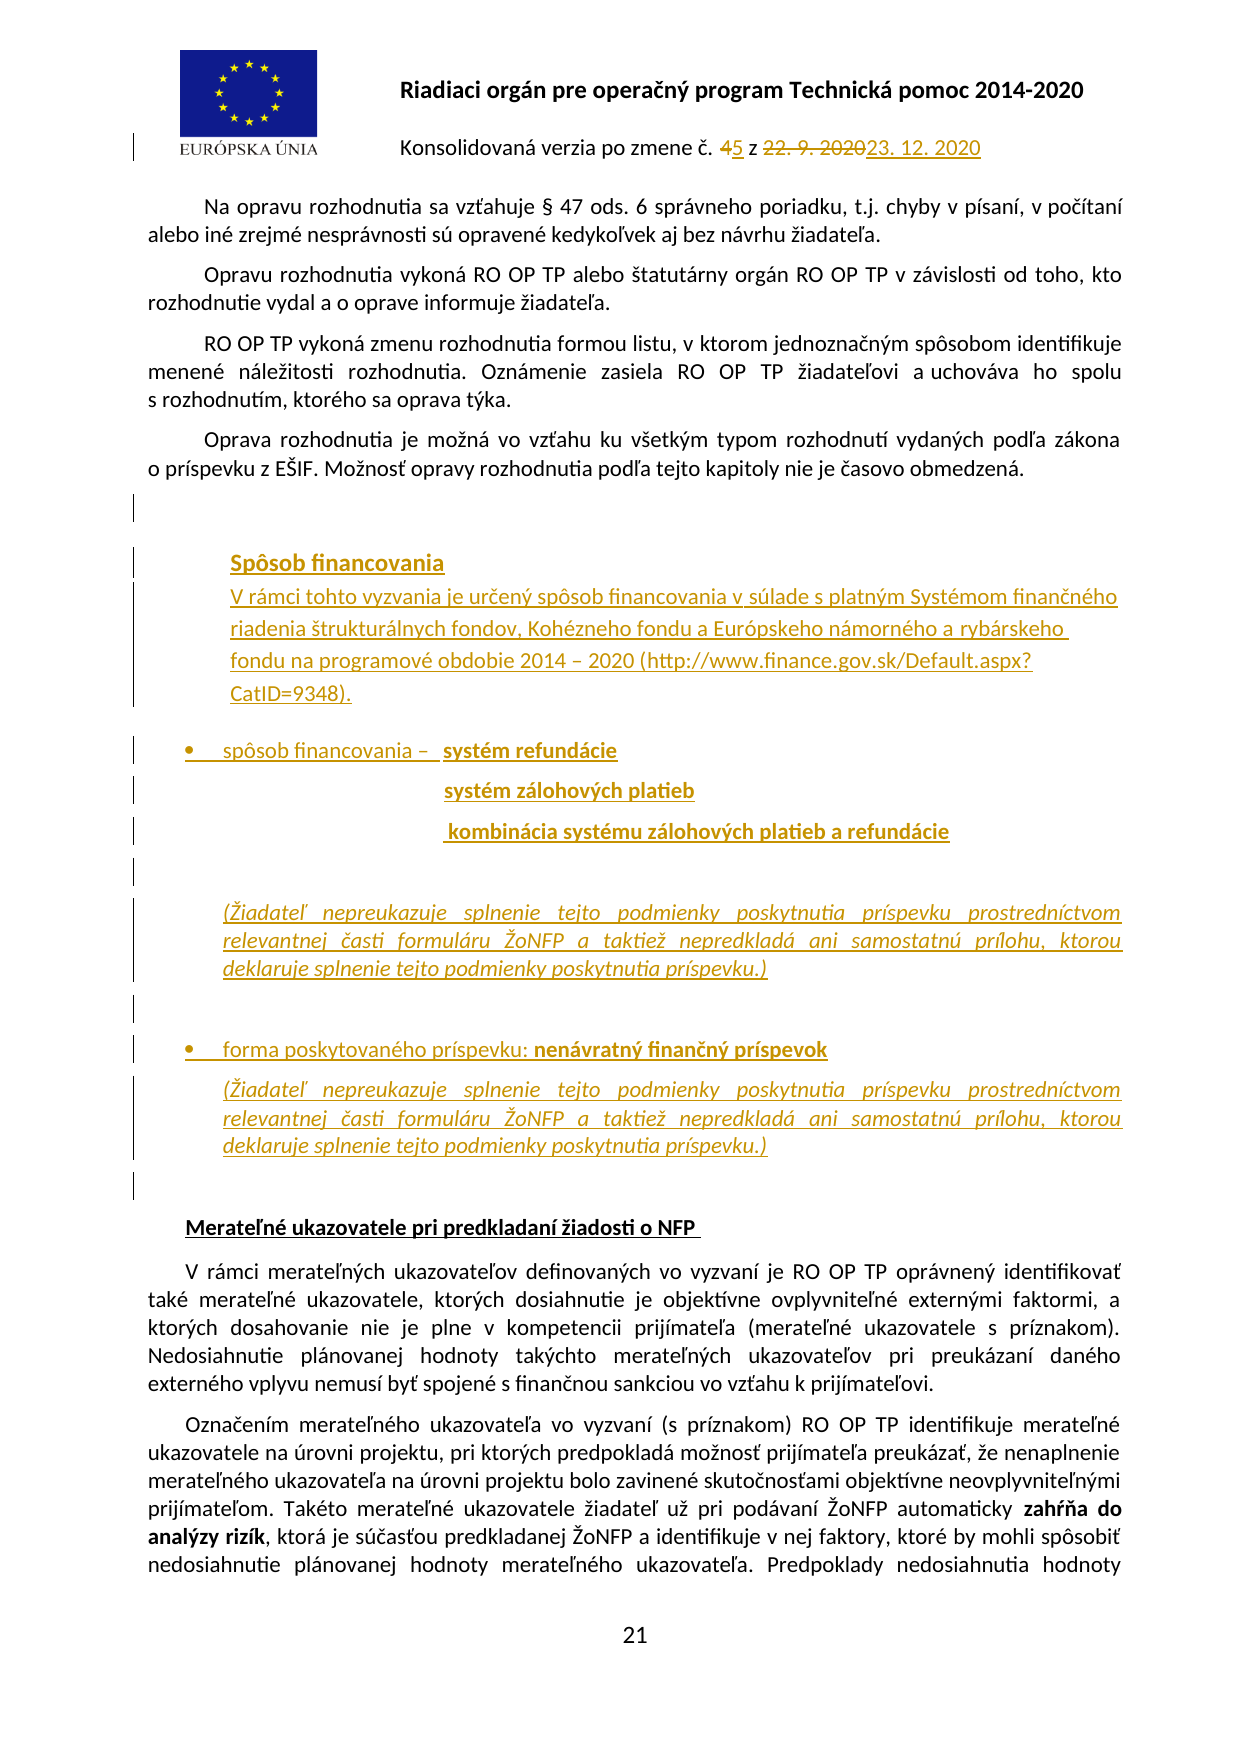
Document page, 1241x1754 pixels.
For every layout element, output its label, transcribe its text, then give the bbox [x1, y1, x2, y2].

picture [179, 50, 318, 155]
text Merateľné ukazovatele pri predkladaní žiadosti o NFP [148, 1213, 1122, 1241]
text Oprava rozhodnutia je možná vo vzťahu ku všetkým typom rozhodnutí vydaných podľa zákona o príspevku z EŠIF. Možnosť opravy rozhodnutia podľa tejto kapitoly nie je časovo obmedzená. [148, 426, 1122, 482]
text V rámci merateľných ukazovateľov definovaných vo vyzvaní je RO OP TP oprávnený identifikovať také merateľné ukazovatele, ktorých dosiahnutie je objektívne ovplyvniteľné externými faktormi, a ktorých dosahovanie nie je plne v kompetencii prijímateľa (merateľné ukazovatele s príznakom). Nedosiahnutie plánovanej hodnoty takýchto merateľných ukazovateľov pri preukázaní daného externého vplyvu nemusí byť spojené s finančnou sankciou vo vzťahu k prijímateľovi. [148, 1257, 1122, 1397]
text Na opravu rozhodnutia sa vzťahuje § 47 ods. 6 správneho poriadku, t.j. chyby v písaní, v počítaní alebo iné zrejmé nesprávnosti sú opravené kedykoľvek aj bez návrhu žiadateľa. [148, 192, 1122, 248]
text Opravu rozhodnutia vykoná RO OP TP alebo štatutárny orgán RO OP TP v závislosti od toho, kto rozhodnutie vydal a o oprave informuje žiadateľa. [148, 261, 1122, 317]
text RO OP TP vykoná zmenu rozhodnutia formou listu, v ktorom jednoznačným spôsobom identifikuje menené náležitosti rozhodnutia. Oznámenie zasiela RO OP TP žiadateľovi a uchováva ho spolu s rozhodnutím, ktorého sa oprava týka. [148, 329, 1122, 413]
